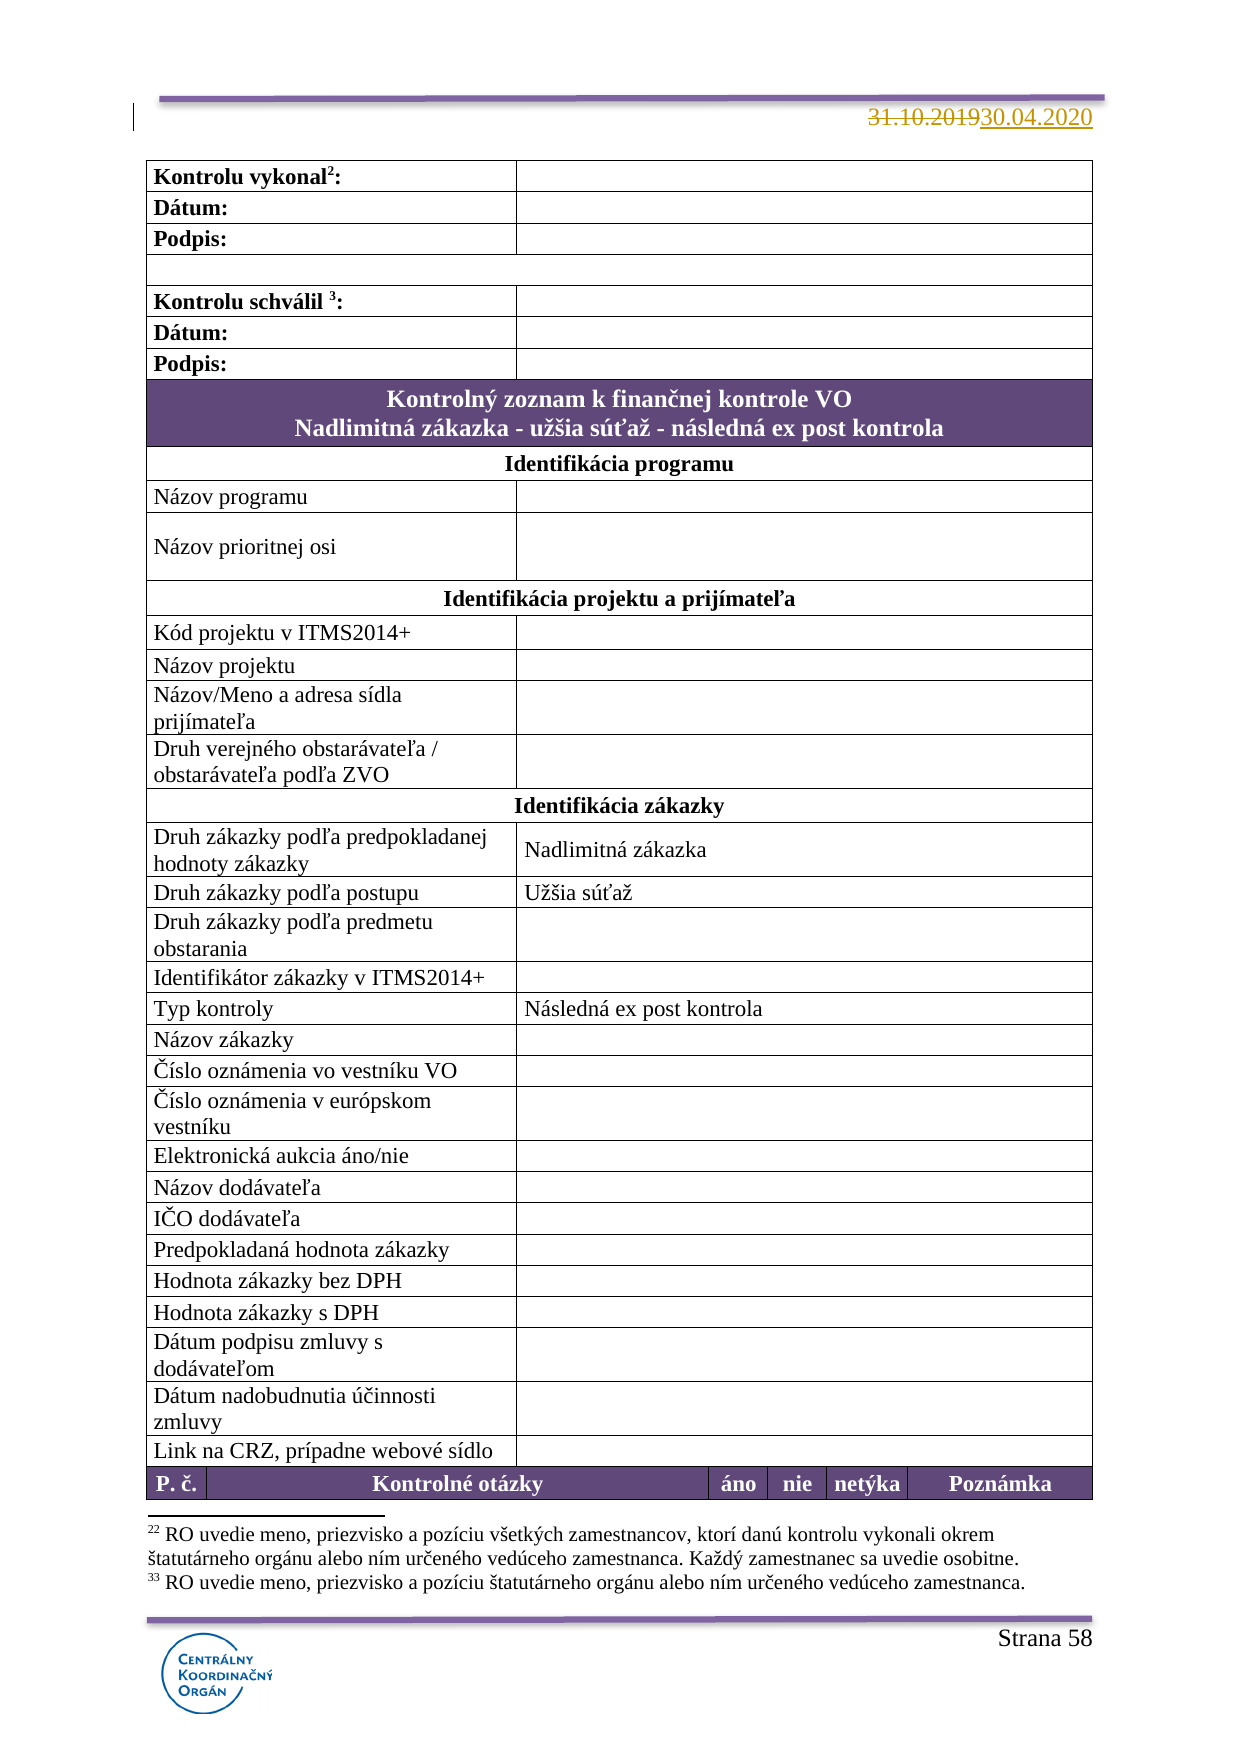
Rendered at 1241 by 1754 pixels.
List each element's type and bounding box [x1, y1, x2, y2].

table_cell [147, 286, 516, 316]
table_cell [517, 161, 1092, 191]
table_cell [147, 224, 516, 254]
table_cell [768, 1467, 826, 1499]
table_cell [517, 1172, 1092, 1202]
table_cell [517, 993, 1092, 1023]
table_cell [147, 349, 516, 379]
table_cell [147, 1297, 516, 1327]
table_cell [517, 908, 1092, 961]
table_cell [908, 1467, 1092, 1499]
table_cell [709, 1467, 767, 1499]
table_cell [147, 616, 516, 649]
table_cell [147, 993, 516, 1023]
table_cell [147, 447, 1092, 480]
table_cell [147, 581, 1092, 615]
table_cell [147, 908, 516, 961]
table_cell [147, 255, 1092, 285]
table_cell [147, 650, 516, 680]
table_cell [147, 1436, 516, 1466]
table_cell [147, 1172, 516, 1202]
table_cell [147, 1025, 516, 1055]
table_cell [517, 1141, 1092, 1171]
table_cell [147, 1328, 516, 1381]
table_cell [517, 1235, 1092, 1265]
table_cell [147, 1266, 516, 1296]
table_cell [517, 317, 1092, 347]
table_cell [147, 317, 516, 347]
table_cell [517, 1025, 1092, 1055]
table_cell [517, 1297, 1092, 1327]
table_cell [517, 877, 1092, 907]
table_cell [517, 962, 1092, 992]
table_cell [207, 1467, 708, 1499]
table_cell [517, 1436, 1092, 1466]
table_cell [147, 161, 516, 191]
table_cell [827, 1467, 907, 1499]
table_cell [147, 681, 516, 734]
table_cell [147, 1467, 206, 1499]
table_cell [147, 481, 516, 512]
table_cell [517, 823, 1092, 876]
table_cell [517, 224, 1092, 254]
picture [159, 1631, 272, 1713]
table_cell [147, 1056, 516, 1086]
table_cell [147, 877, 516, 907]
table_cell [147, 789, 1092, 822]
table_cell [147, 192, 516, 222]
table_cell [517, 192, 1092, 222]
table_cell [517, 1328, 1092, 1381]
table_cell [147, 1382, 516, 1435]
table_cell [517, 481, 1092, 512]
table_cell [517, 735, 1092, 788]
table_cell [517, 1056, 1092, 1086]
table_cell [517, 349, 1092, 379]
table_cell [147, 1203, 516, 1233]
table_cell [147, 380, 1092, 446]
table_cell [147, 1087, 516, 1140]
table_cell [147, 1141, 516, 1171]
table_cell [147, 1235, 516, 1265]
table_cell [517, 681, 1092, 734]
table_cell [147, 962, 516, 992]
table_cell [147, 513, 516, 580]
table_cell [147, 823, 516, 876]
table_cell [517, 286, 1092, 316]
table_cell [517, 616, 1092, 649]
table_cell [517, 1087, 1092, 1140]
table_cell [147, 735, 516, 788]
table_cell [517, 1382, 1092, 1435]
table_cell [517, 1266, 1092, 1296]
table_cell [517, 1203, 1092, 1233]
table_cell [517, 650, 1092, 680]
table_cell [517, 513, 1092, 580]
